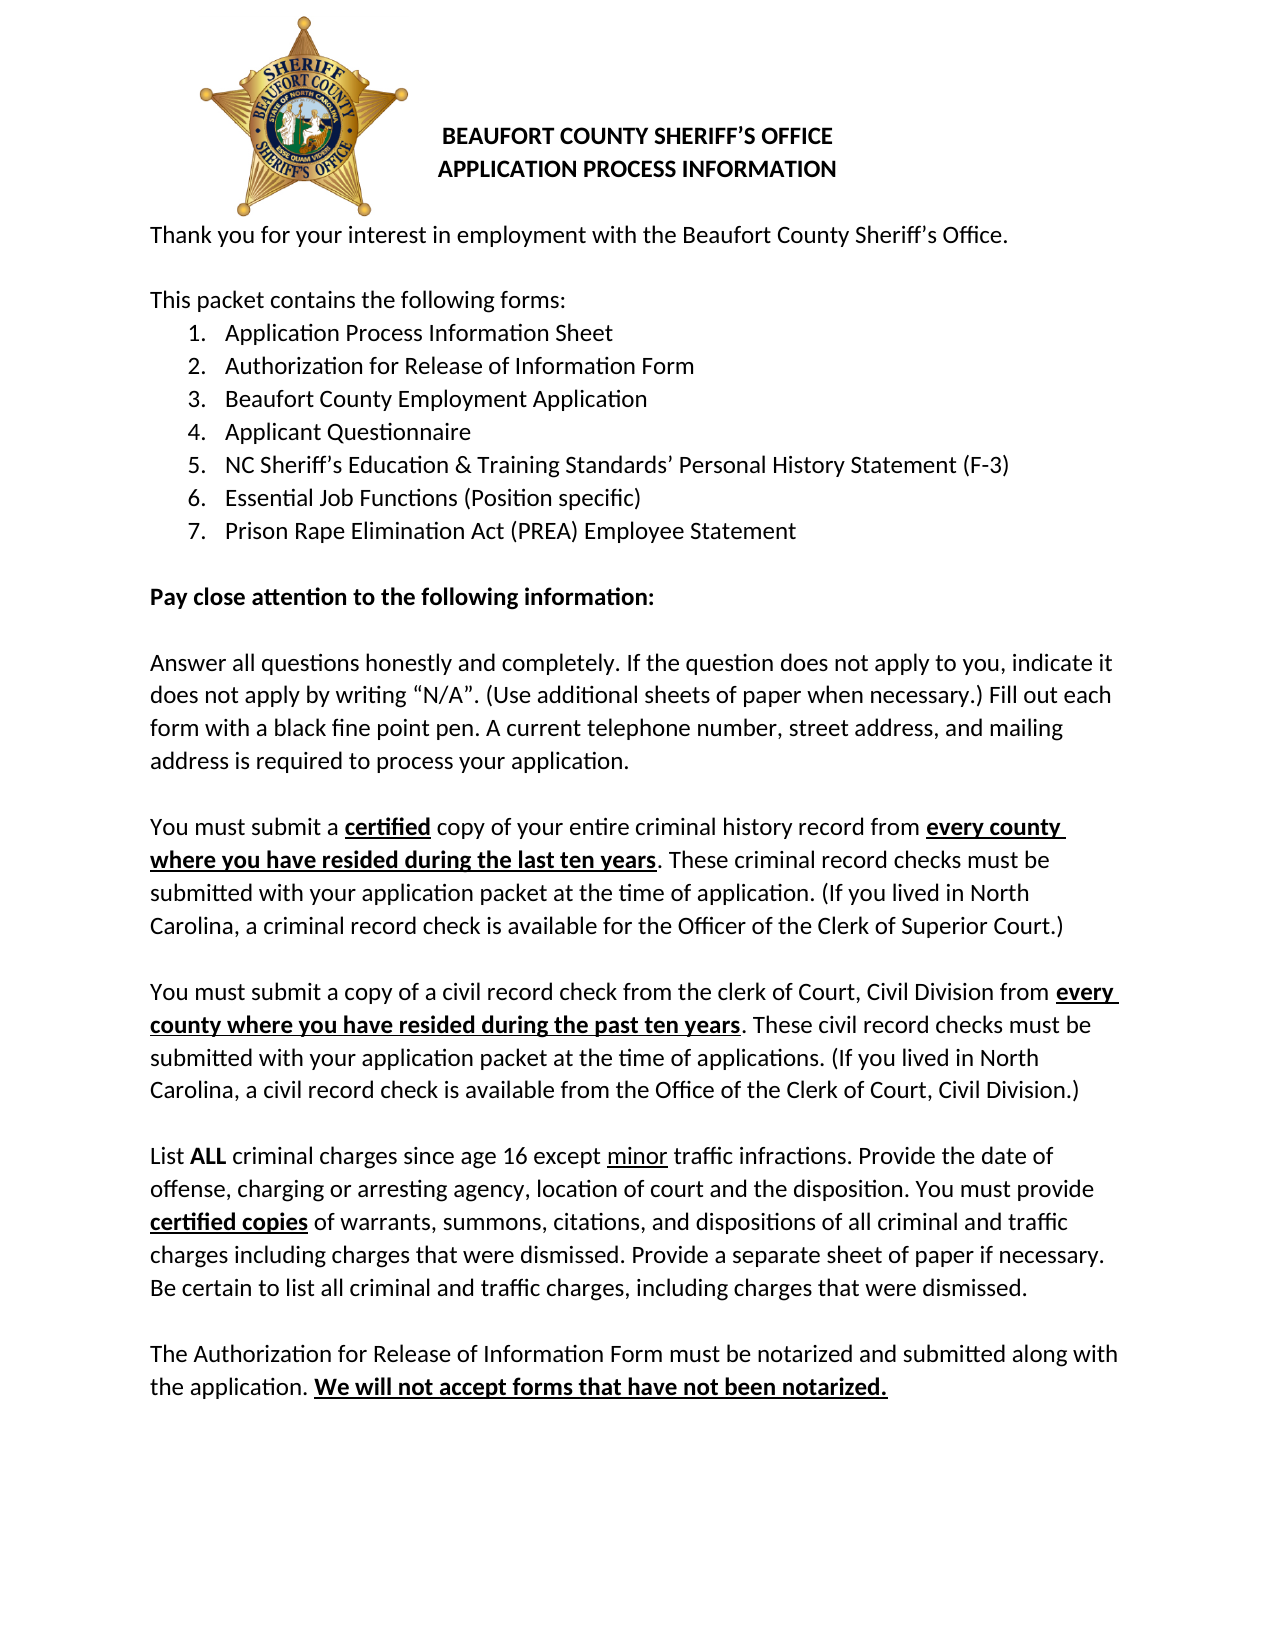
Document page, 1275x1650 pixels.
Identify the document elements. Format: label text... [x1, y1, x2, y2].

picture [198, 183, 409, 217]
list Applicant Questionnaire [187, 416, 1125, 447]
text This packet contains the following forms: [150, 284, 1125, 315]
list Prison Rape Elimination Act (PREA) Employee Statement [187, 515, 1125, 546]
list NC Sheriff’s Education & Training Standards’ Personal History Statement (F-3) [187, 449, 1125, 480]
text APPLICATION PROCESS INFORMATION [150, 153, 1125, 183]
text BEAUFORT COUNTY SHERIFF’S OFFICE [150, 120, 1125, 151]
text Pay close attention to the following information: [150, 581, 1125, 611]
text List ALL criminal charges since age 16 except minor traffic infractions. Provide the date of offense, charging or arresting agency, location of court and the disposition. You must provide certified copies of warrants, summons, citations, and dispositions of all criminal and traffic charges including charges that were dismissed. Provide a separate sheet of paper if necessary. Be certain to list all criminal and traffic charges, including charges that were dismissed. [150, 1140, 1125, 1303]
text You must submit a copy of a civil record check from the clerk of Court, Civil Division from every county where you have resided during the past ten years. These civil record checks must be submitted with your application packet at the time of applications. (If you lived in North Carolina, a civil record check is available from the Office of the Clerk of Court, Civil Division.) [150, 976, 1125, 1105]
list Application Process Information Sheet [187, 317, 1125, 348]
list Essential Job Functions (Position specific) [187, 482, 1125, 513]
list Authorization for Release of Information Form [187, 350, 1125, 381]
list Beaufort County Employment Application [187, 383, 1125, 414]
text Answer all questions honestly and completely. If the question does not apply to you, indicate it does not apply by writing “N/A”. (Use additional sheets of paper when necessary.) Fill out each form with a black fine point pen. A current telephone number, street address, and mailing address is required to process your application. [150, 647, 1125, 776]
text The Authorization for Release of Information Form must be notarized and submitted along with the application. We will not accept forms that have not been notarized. [150, 1338, 1125, 1401]
text You must submit a certified copy of your entire criminal history record from every county where you have resided during the last ten years. These criminal record checks must be submitted with your application packet at the time of application. (If you lived in North Carolina, a criminal record check is available for the Officer of the Clerk of Superior Court.) [150, 811, 1125, 941]
text Thank you for your interest in employment with the Beaufort County Sheriff’s Office. [150, 219, 1125, 249]
picture [198, 16, 409, 120]
